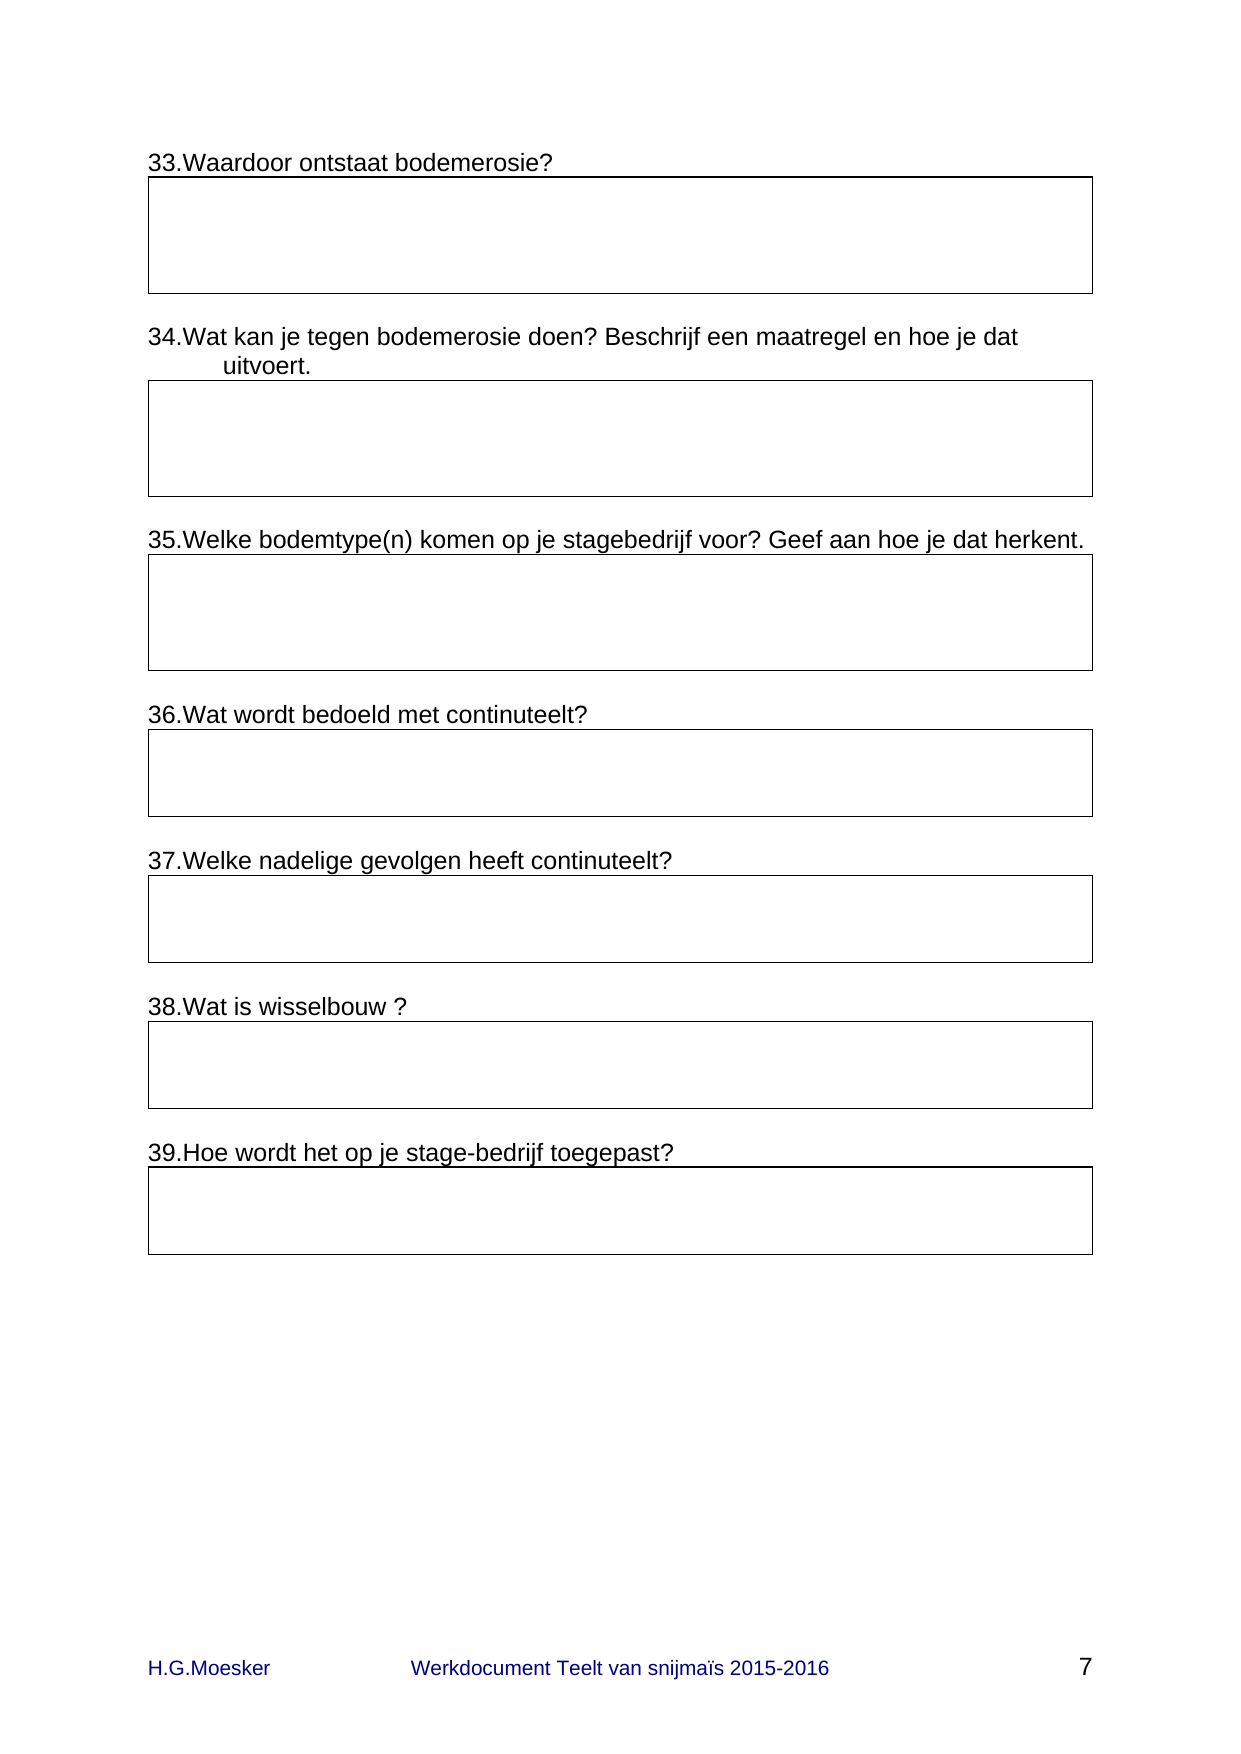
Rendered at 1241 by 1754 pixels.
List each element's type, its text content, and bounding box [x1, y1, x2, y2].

text 37.Welke nadelige gevolgen heeft continuteelt? [148, 846, 1093, 875]
text 34.Wat kan je tegen bodemerosie doen? Beschrijf een maatregel en hoe je dat uitvoert. [148, 322, 1093, 380]
text 39.Hoe wordt het op je stage-bedrijf toegepast? [148, 1138, 1093, 1166]
table_header [149, 1022, 1092, 1108]
text 35.Welke bodemtype(n) komen op je stagebedrijf voor? Geef aan hoe je dat herkent. [148, 526, 1093, 554]
text 36.Wat wordt bedoeld met continuteelt? [148, 700, 1093, 729]
table_header [149, 1168, 1092, 1254]
table_header [149, 876, 1092, 962]
table_header [149, 178, 1092, 292]
table_header [149, 555, 1092, 670]
text 33.Waardoor ontstaat bodemerosie? [148, 148, 1093, 176]
text 38.Wat is wisselbouw ? [148, 992, 1093, 1021]
table_header [149, 730, 1092, 816]
table_header [149, 381, 1092, 496]
